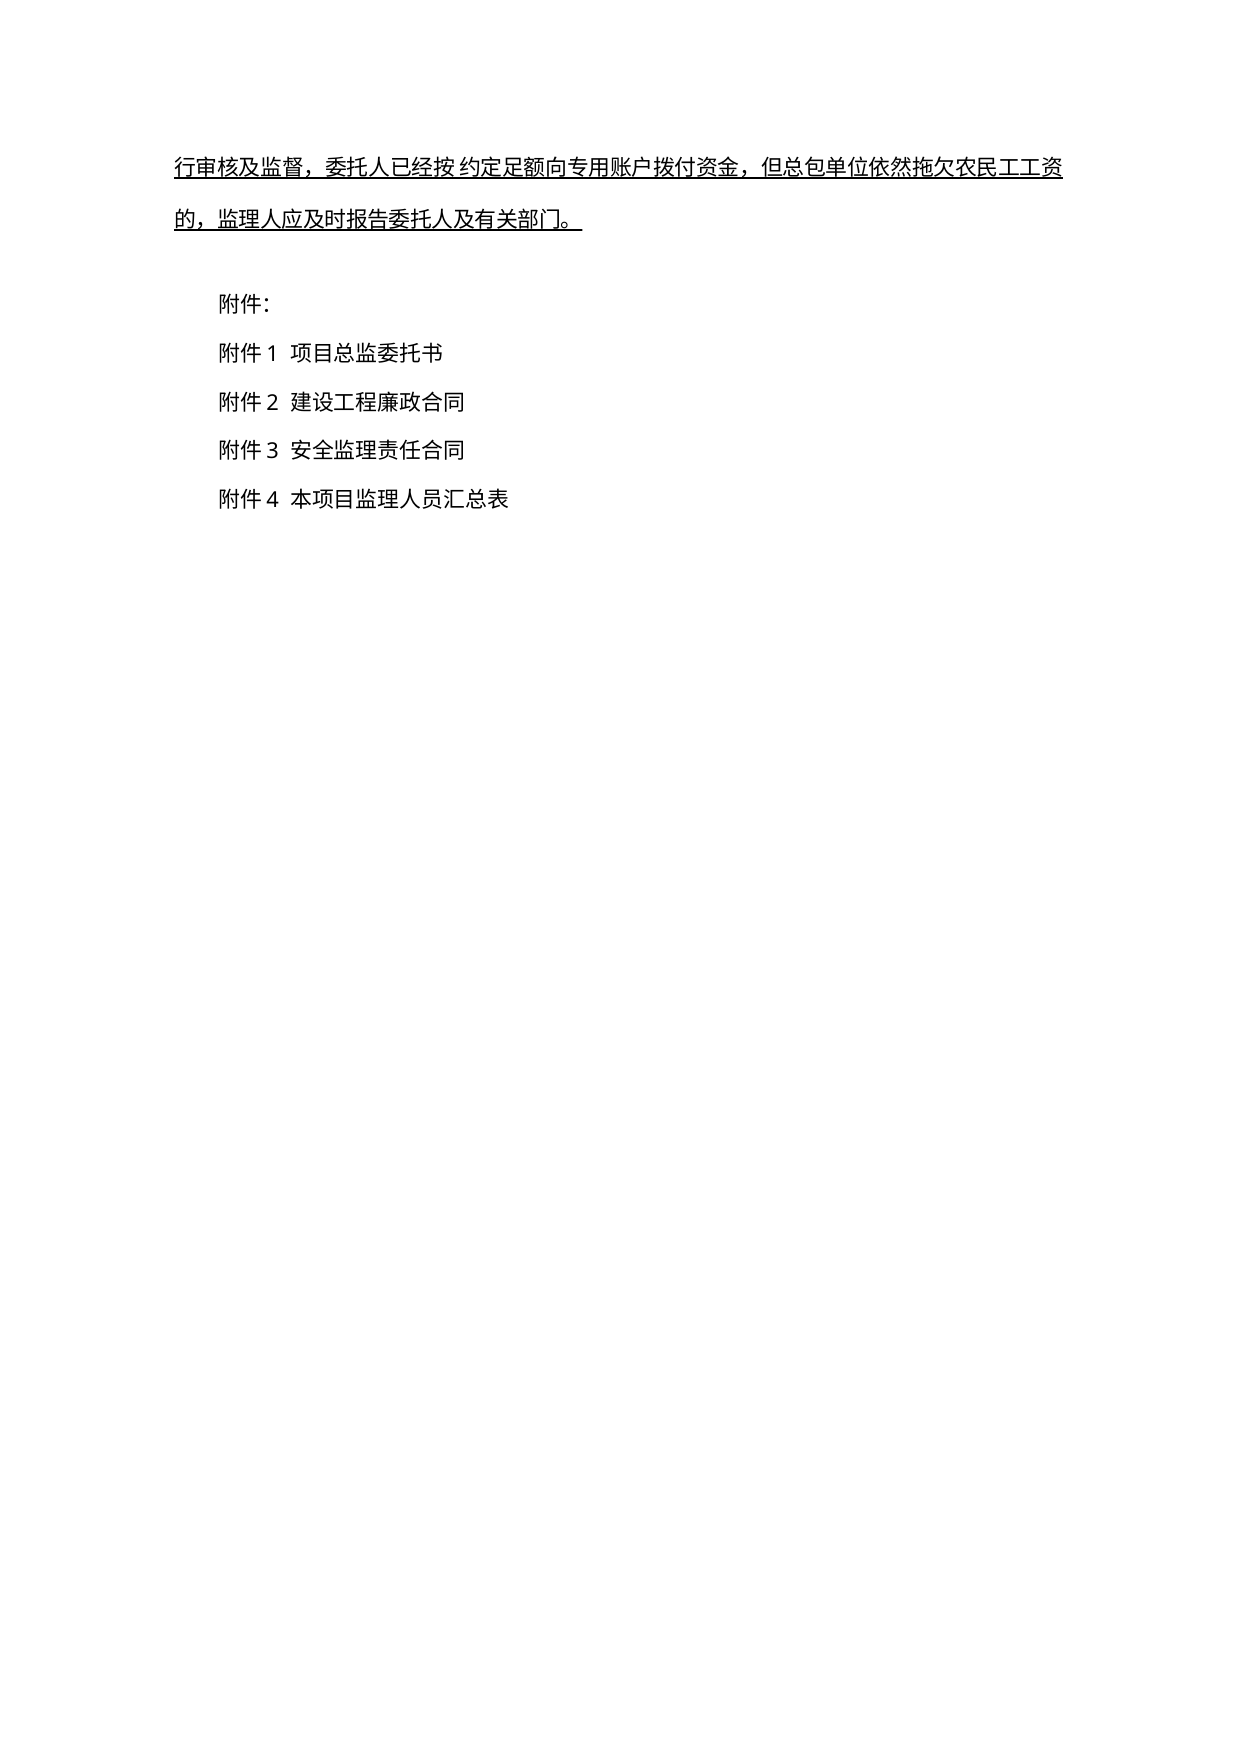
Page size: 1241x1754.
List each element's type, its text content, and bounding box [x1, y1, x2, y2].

text 附件3 安全监理责任合同 [174, 432, 1066, 467]
text 附件： [174, 286, 1066, 320]
text 附件1 项目总监委托书 [174, 334, 1066, 369]
text 附件2 建设工程廉政合同 [174, 383, 1066, 418]
text 附件4 本项目监理人员汇总表 [174, 481, 1066, 515]
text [174, 133, 1066, 238]
